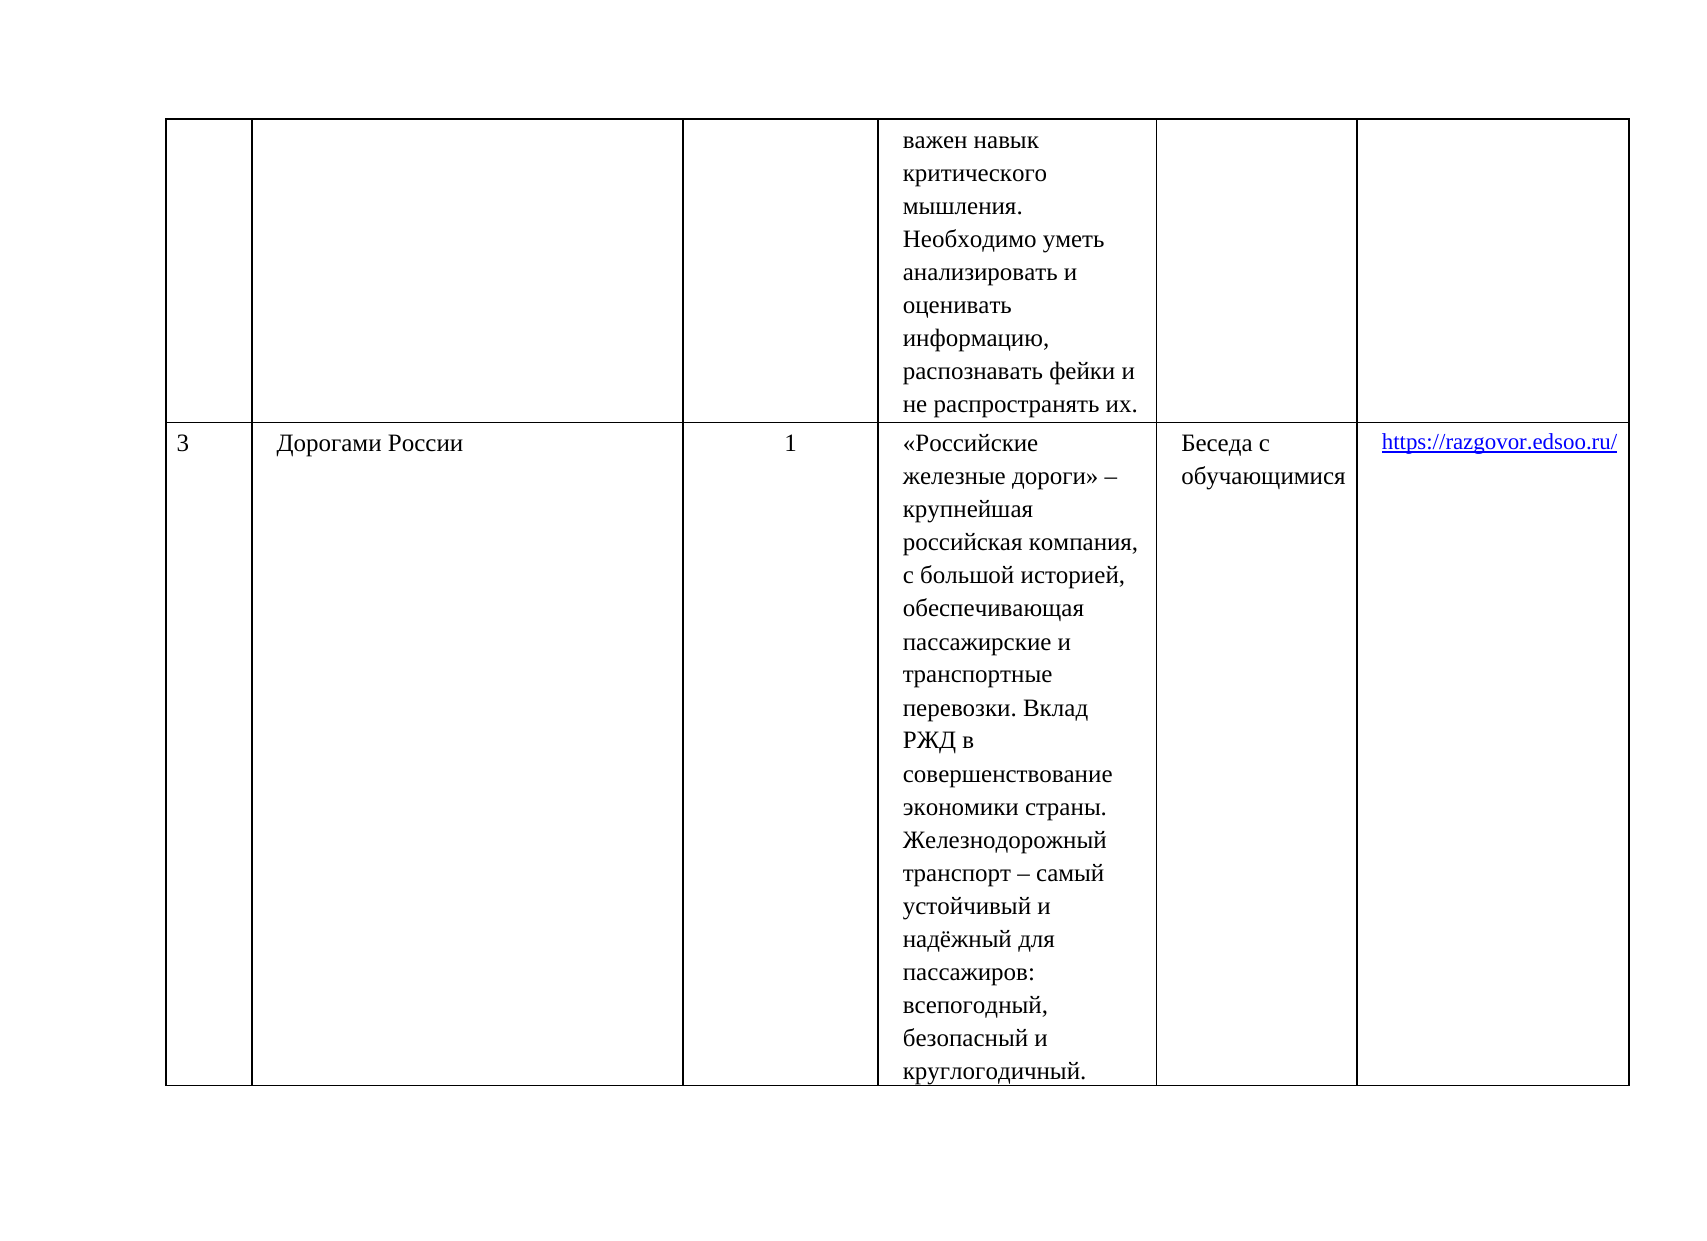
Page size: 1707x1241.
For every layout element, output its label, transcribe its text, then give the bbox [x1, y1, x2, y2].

table_cell 1 [684, 423, 877, 1084]
table_cell 1 [684, 120, 877, 422]
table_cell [1358, 120, 1628, 422]
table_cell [1157, 120, 1356, 422]
table_cell 2 [167, 120, 251, 422]
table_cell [1157, 423, 1356, 1084]
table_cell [879, 423, 1156, 1084]
table_cell Дорогами России [253, 423, 682, 1084]
table_cell 3 [167, 423, 251, 1084]
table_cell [879, 120, 1156, 422]
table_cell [253, 120, 682, 422]
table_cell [1358, 423, 1628, 1084]
